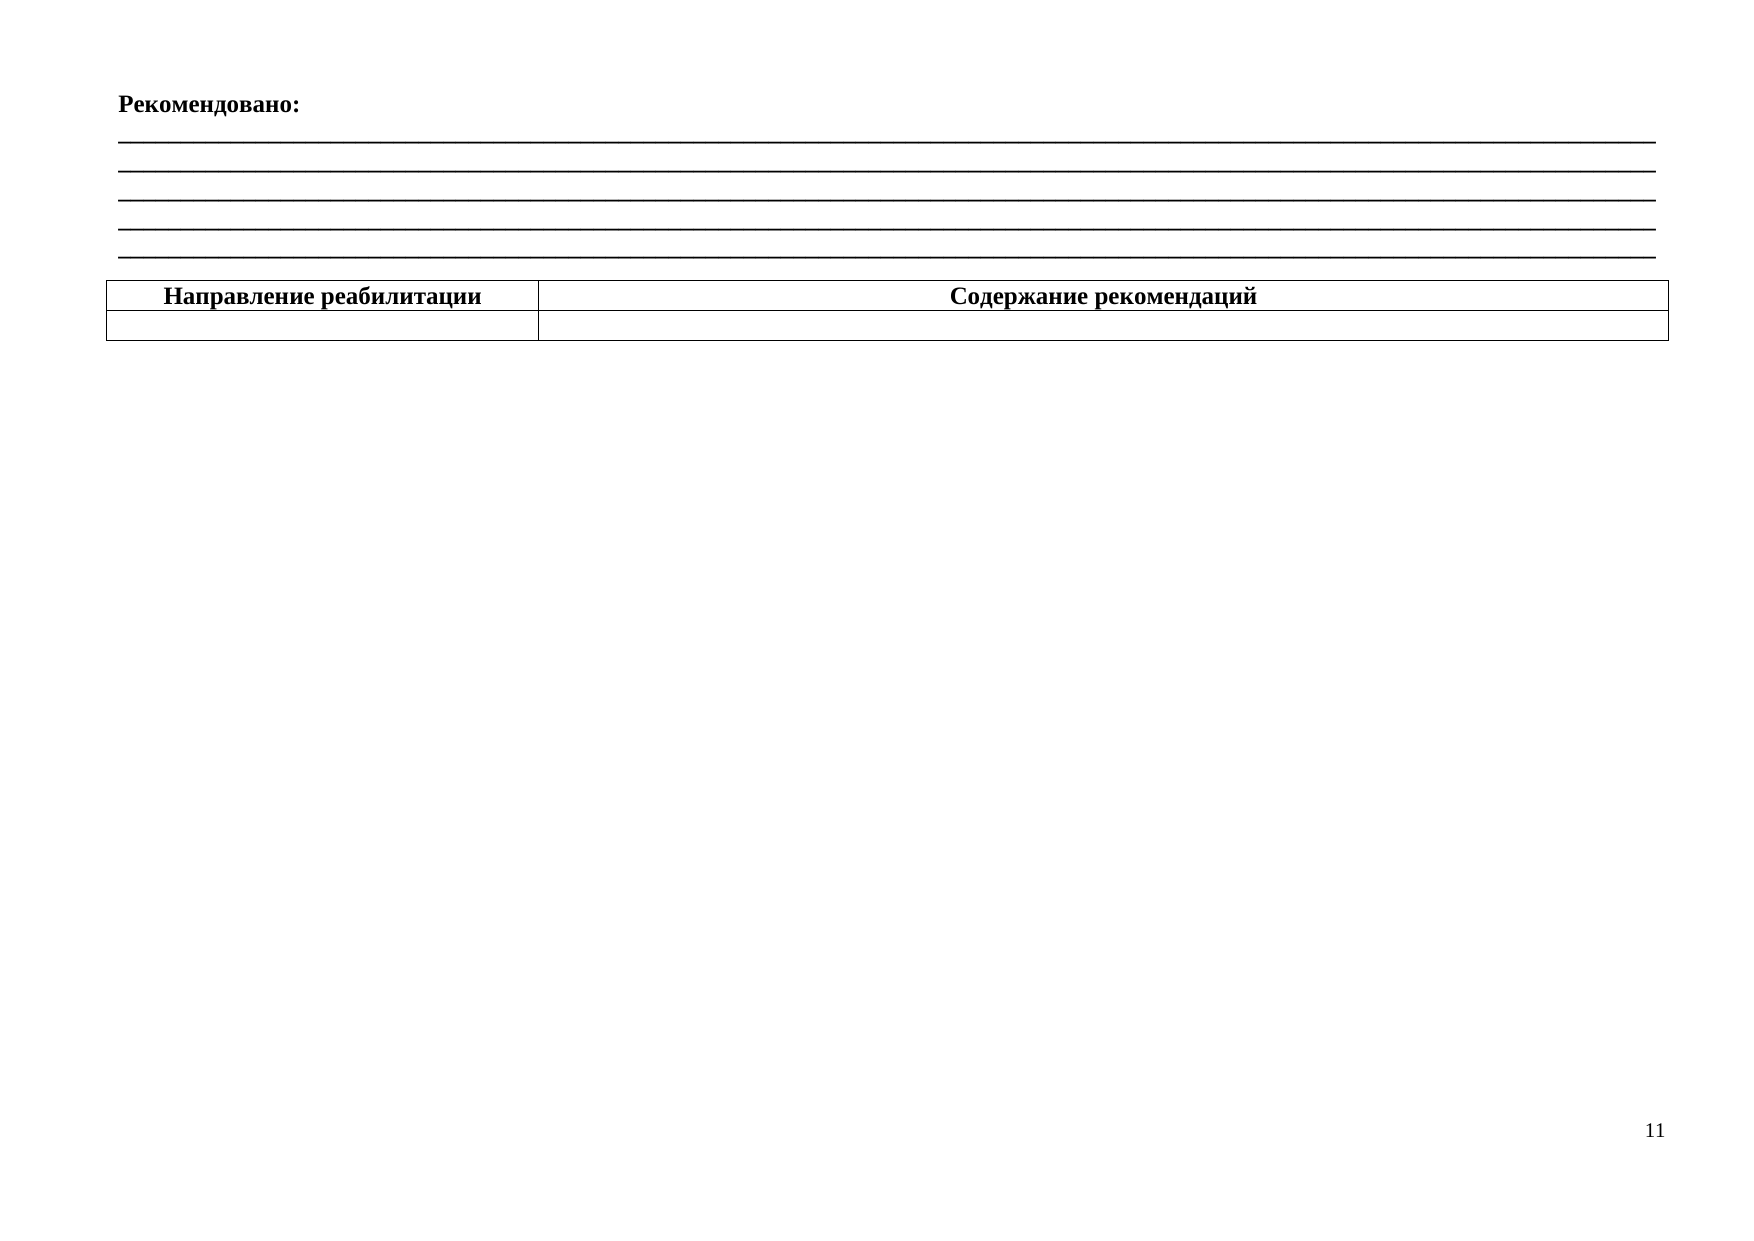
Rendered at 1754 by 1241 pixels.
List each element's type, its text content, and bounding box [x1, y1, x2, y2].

text Рекомендовано: _______________________________________________________________________________________________________________________________________________________________________________________________________________________________________________________________________________________________________________________________________________________________________________________________________________________________________________________________________________________________________________________________________________________________________________________________________________________________________ [118, 89, 1665, 261]
table_header Направление реабилитации [107, 281, 538, 310]
table_cell [539, 311, 1668, 340]
table_cell [107, 311, 538, 340]
table_header Содержание рекомендаций [539, 281, 1668, 310]
